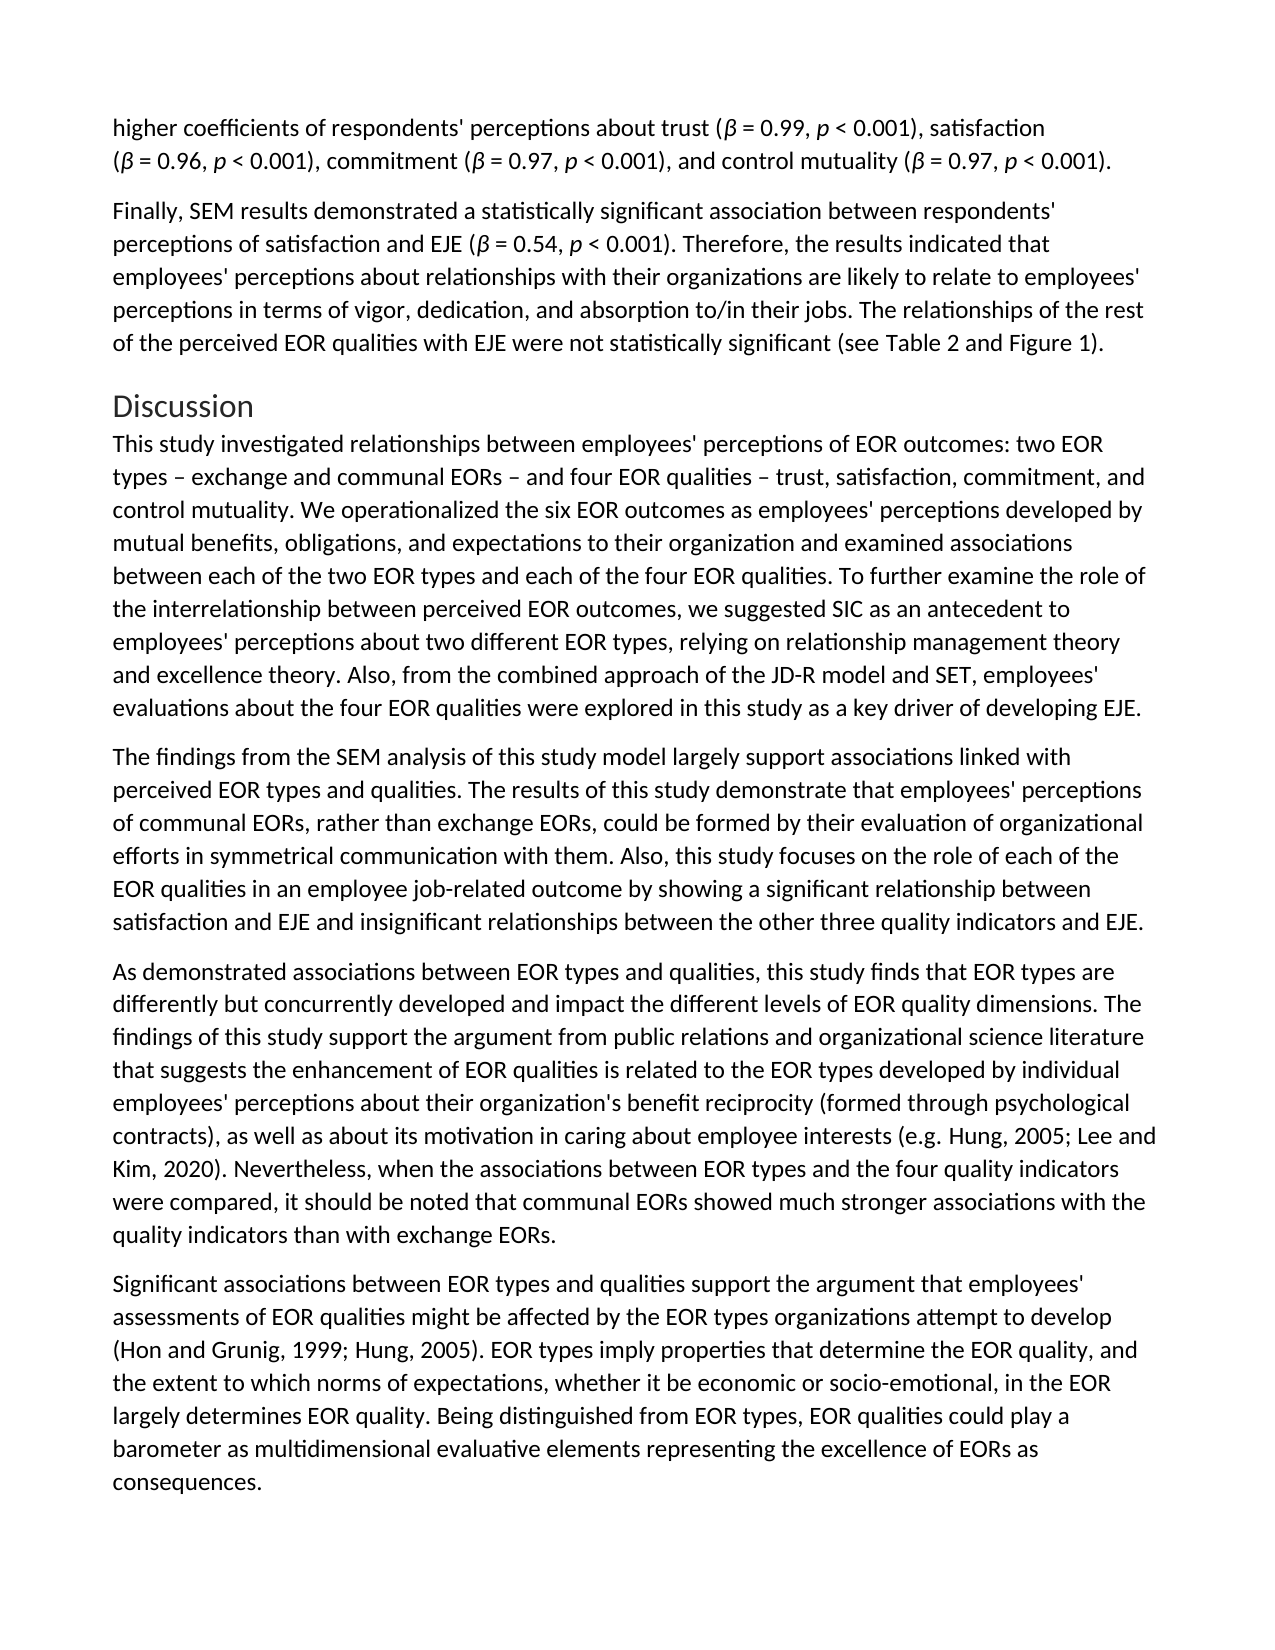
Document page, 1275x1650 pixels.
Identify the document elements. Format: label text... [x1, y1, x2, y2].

text As demonstrated associations between EOR types and qualities, this study finds that EOR types are differently but concurrently developed and impact the different levels of EOR quality dimensions. The findings of this study support the argument from public relations and organizational science literature that suggests the enhancement of EOR qualities is related to the EOR types developed by individual employees' perceptions about their organization's benefit reciprocity (formed through psychological contracts), as well as about its motivation in caring about employee interests (e.g. Hung, 2005; Lee and Kim, 2020). Nevertheless, when the associations between EOR types and the four quality indicators were compared, it should be noted that communal EORs showed much stronger associations with the quality indicators than with exchange EORs. [112, 956, 1162, 1249]
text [112, 112, 1162, 176]
text The findings from the SEM analysis of this study model largely support associations linked with perceived EOR types and qualities. The results of this study demonstrate that employees' perceptions of communal EORs, rather than exchange EORs, could be formed by their evaluation of organizational efforts in symmetrical communication with them. Also, this study focuses on the role of each of the EOR qualities in an employee job-related outcome by showing a significant relationship between satisfaction and EJE and insignificant relationships between the other three quality indicators and EJE. [112, 741, 1162, 937]
text Significant associations between EOR types and qualities support the argument that employees' assessments of EOR qualities might be affected by the EOR types organizations attempt to develop (Hon and Grunig, 1999; Hung, 2005). EOR types imply properties that determine the EOR quality, and the extent to which norms of expectations, whether it be economic or socio-emotional, in the EOR largely determines EOR quality. Being distinguished from EOR types, EOR qualities could play a barometer as multidimensional evaluative elements representing the excellence of EORs as consequences. [112, 1268, 1162, 1497]
subtitle Discussion [112, 384, 1162, 425]
text This study investigated relationships between employees' perceptions of EOR outcomes: two EOR types – exchange and communal EORs – and four EOR qualities – trust, satisfaction, commitment, and control mutuality. We operationalized the six EOR outcomes as employees' perceptions developed by mutual benefits, obligations, and expectations to their organization and examined associations between each of the two EOR types and each of the four EOR qualities. To further examine the role of the interrelationship between perceived EOR outcomes, we suggested SIC as an antecedent to employees' perceptions about two different EOR types, relying on relationship management theory and excellence theory. Also, from the combined approach of the JD-R model and SET, employees' evaluations about the four EOR qualities were explored in this study as a key driver of developing EJE. [112, 428, 1162, 722]
text Finally, SEM results demonstrated a statistically significant association between respondents' perceptions of satisfaction and EJE (β = 0.54, p < 0.001). Therefore, the results indicated that employees' perceptions about relationships with their organizations are likely to relate to employees' perceptions in terms of vigor, dedication, and absorption to/in their jobs. The relationships of the rest of the perceived EOR qualities with EJE were not statistically significant (see Table 2 and Figure 1). [112, 195, 1162, 357]
